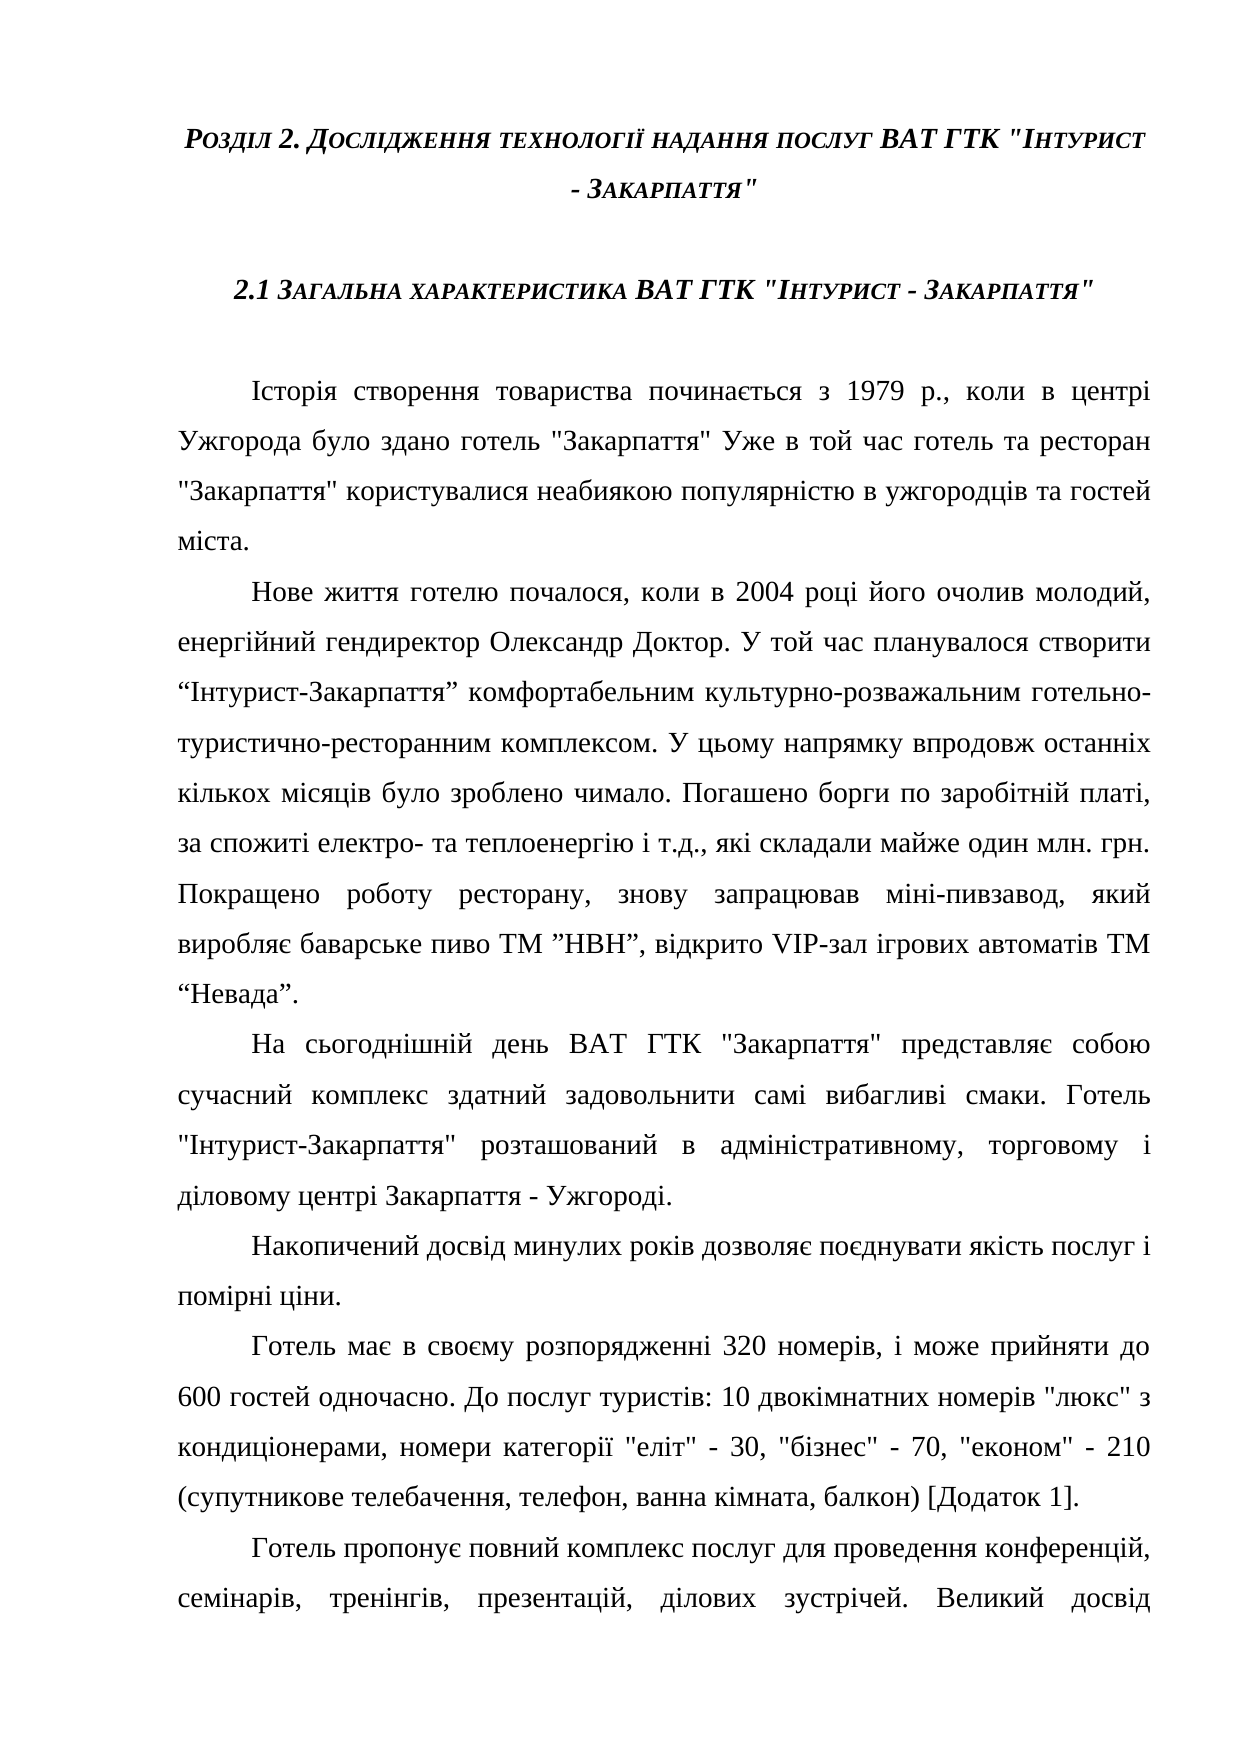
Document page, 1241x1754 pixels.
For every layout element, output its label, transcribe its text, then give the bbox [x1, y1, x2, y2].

text Накопичений досвід минулих років дозволяє поєднувати якість послуг і помірні ціни. [177, 1228, 1152, 1312]
text Готель має в своєму розпорядженні 320 номерів, і може прийняти до 600 гостей одночасно. До послуг туристів: 10 двокімнатних номерів "люкс" з кондиціонерами, номери категорії "еліт" - 30, "бізнес" - 70, "економ" - 210 (супутникове телебачення, телефон, ванна кімната, балкон) [Додаток 1]. [177, 1328, 1152, 1513]
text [177, 1530, 1152, 1614]
text На сьогоднішній день ВАТ ГТК "Закарпаття" представляє собою сучасний комплекс здатний задовольнити самі вибагливі смаки. Готель "Інтурист-Закарпаття" розташований в адміністративному, торговому і діловому центрі Закарпаття - Ужгороді. [177, 1027, 1152, 1211]
subtitle 2.1 Загальна характеристика ВАТ ГТК "Інтурист - Закарпаття" [177, 272, 1152, 306]
text Нове життя готелю почалося, коли в 2004 році його очолив молодий, енергійний гендиректор Олександр Доктор. У той час планувалося створити “Інтурист-Закарпаття” комфортабельним культурно-розважальним готельно-туристично-ресторанним комплексом. У цьому напрямку впродовж останніх кількох місяців було зроблено чимало. Погашено борги по заробітній платі, за спожиті електро- та теплоенергію і т.д., які складали майже один млн. грн. Покращено роботу ресторану, знову запрацював міні-пивзавод, який виробляє баварське пиво ТМ ”НВН”, відкрито VIP-зал ігрових автоматів ТМ “Невада”. [177, 574, 1152, 1010]
subtitle Розділ 2. Дослідження технології надання послуг ВАТ ГТК "Інтурист - Закарпаття" [177, 121, 1152, 205]
text Історія створення товариства починається з 1979 р., коли в центрі Ужгорода було здано готель "Закарпаття" Уже в той час готель та ресторан "Закарпаття" користувалися неабиякою популярністю в ужгородців та гостей міста. [177, 373, 1152, 557]
